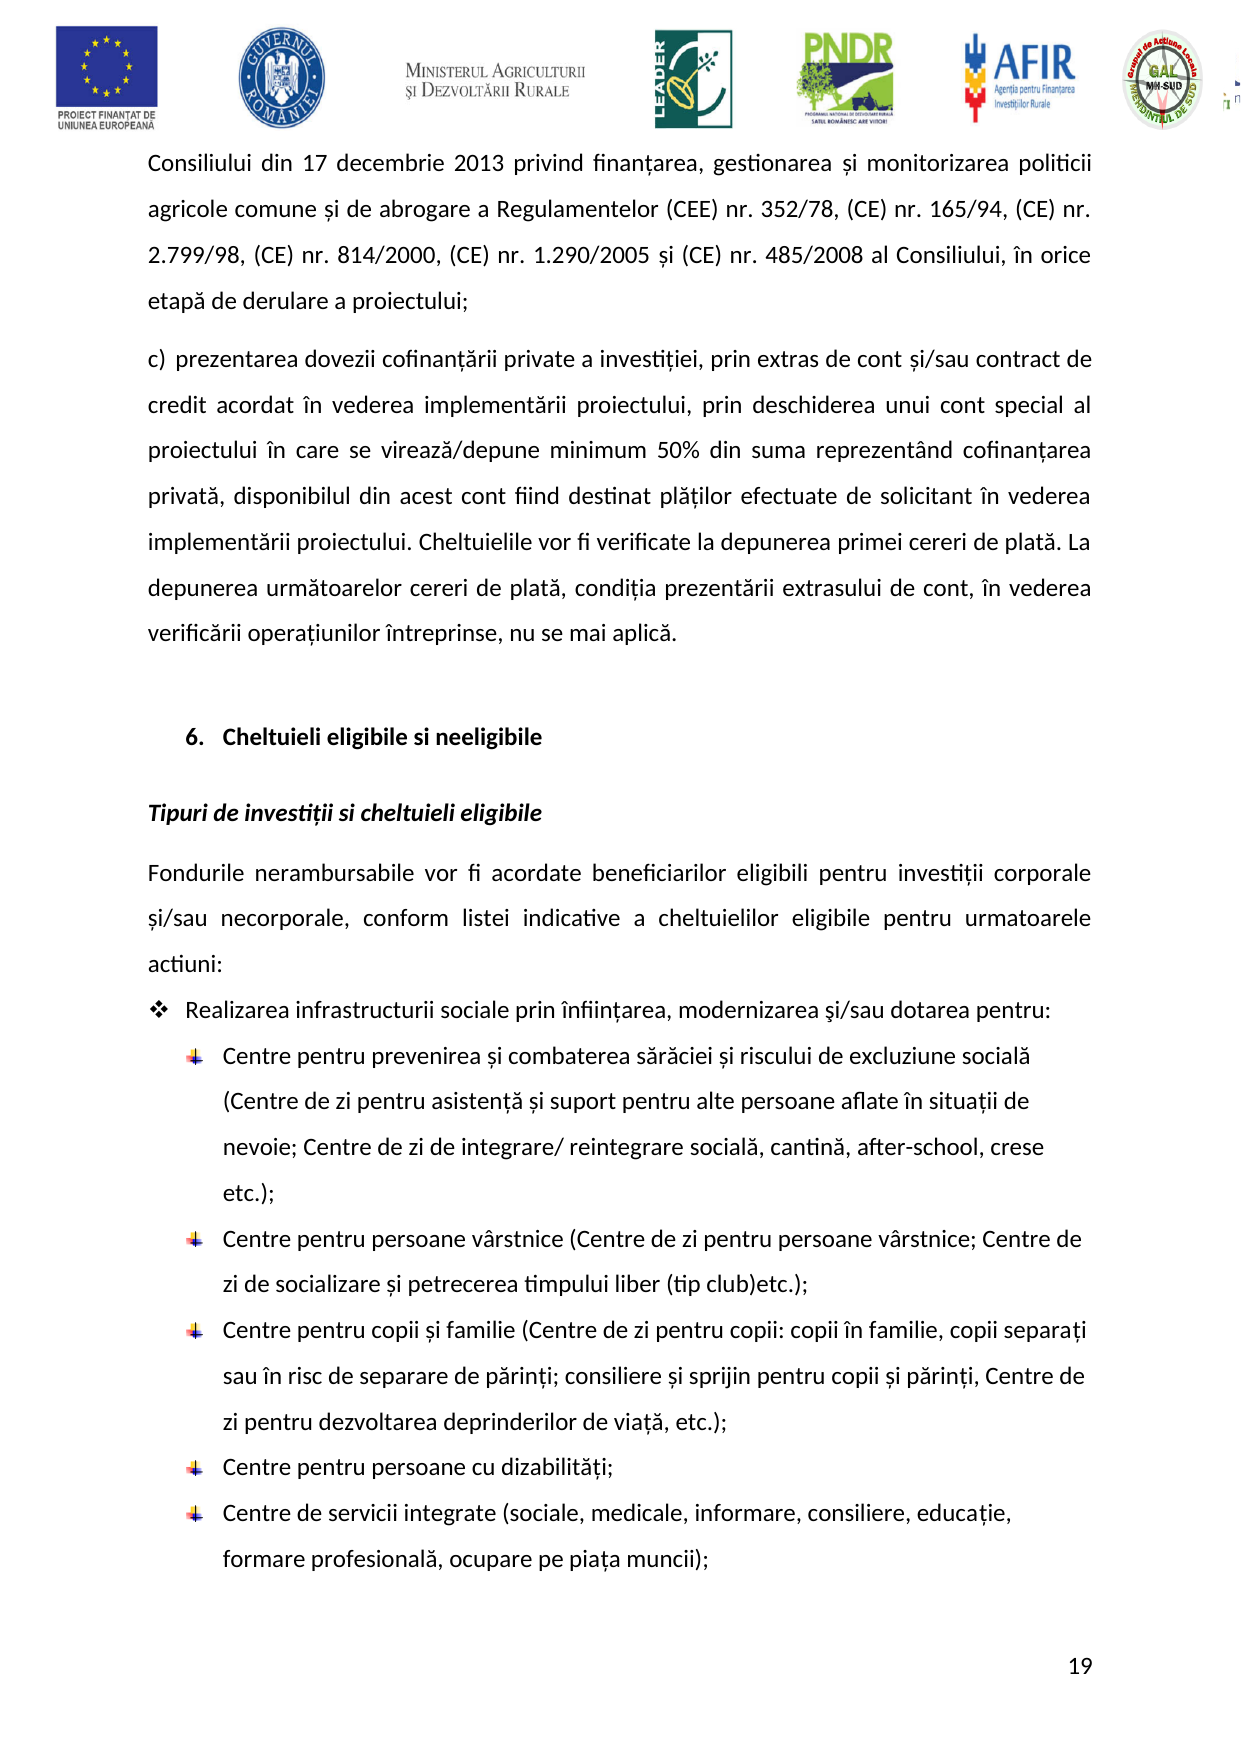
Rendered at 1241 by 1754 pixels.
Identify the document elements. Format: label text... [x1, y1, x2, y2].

text Tipuri de investiţii si cheltuieli eligibile [148, 798, 909, 828]
list Centre pentru persoane vârstnice (Centre de zi pentru persoane vârstnice; Centre de zi de socializare și petrecerea timpului liber (tip club)etc.); [185, 1223, 1093, 1299]
list Realizarea infrastructurii sociale prin înființarea, modernizarea şi/sau dotarea pentru: [148, 994, 1093, 1024]
list prezentarea dovezii cofinanţării private a investiţiei, prin extras de cont şi/sau contract de credit acordat în vederea implementării proiectului, prin deschiderea unui cont special al proiectului în care se virează/depune minimum 50% din suma reprezentând cofinanţarea privată, disponibilul din acest cont fiind destinat plăţilor efectuate de solicitant în vederea implementării proiectului. Cheltuielile vor fi verificate la depunerea primei cereri de plată. La depunerea următoarelor cereri de plată, condiţia prezentării extrasului de cont, în vederea verificării operaţiunilor întreprinse, nu se mai aplică. [148, 343, 1093, 648]
picture [186, 1230, 203, 1247]
picture [27, 18, 1241, 132]
picture [186, 1047, 203, 1065]
picture [186, 1504, 203, 1522]
subtitle Cheltuieli eligibile si neeligibile [185, 721, 1093, 752]
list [148, 148, 1093, 315]
list Centre pentru copii și familie (Centre de zi pentru copii: copii în familie, copii separați sau în risc de separare de părinți; consiliere și sprijin pentru copii și părinți, Centre de zi pentru dezvoltarea deprinderilor de viață, etc.); [185, 1314, 1093, 1436]
picture [186, 1321, 203, 1339]
list Centre pentru persoane cu dizabilități; [185, 1451, 1093, 1482]
text Fondurile nerambursabile vor fi acordate beneficiarilor eligibili pentru investiţii corporale şi/sau necorporale, conform listei indicative a cheltuielilor eligibile pentru urmatoarele actiuni: [148, 857, 1093, 979]
list Centre pentru prevenirea și combaterea sărăciei și riscului de excluziune socială (Centre de zi pentru asistență și suport pentru alte persoane aflate în situații de nevoie; Centre de zi de integrare/ reintegrare socială, cantină, after-school, crese etc.); [185, 1040, 1093, 1207]
picture [186, 1459, 203, 1476]
list Centre de servicii integrate (sociale, medicale, informare, consiliere, educație, formare profesională, ocupare pe piața muncii); [185, 1497, 1093, 1573]
